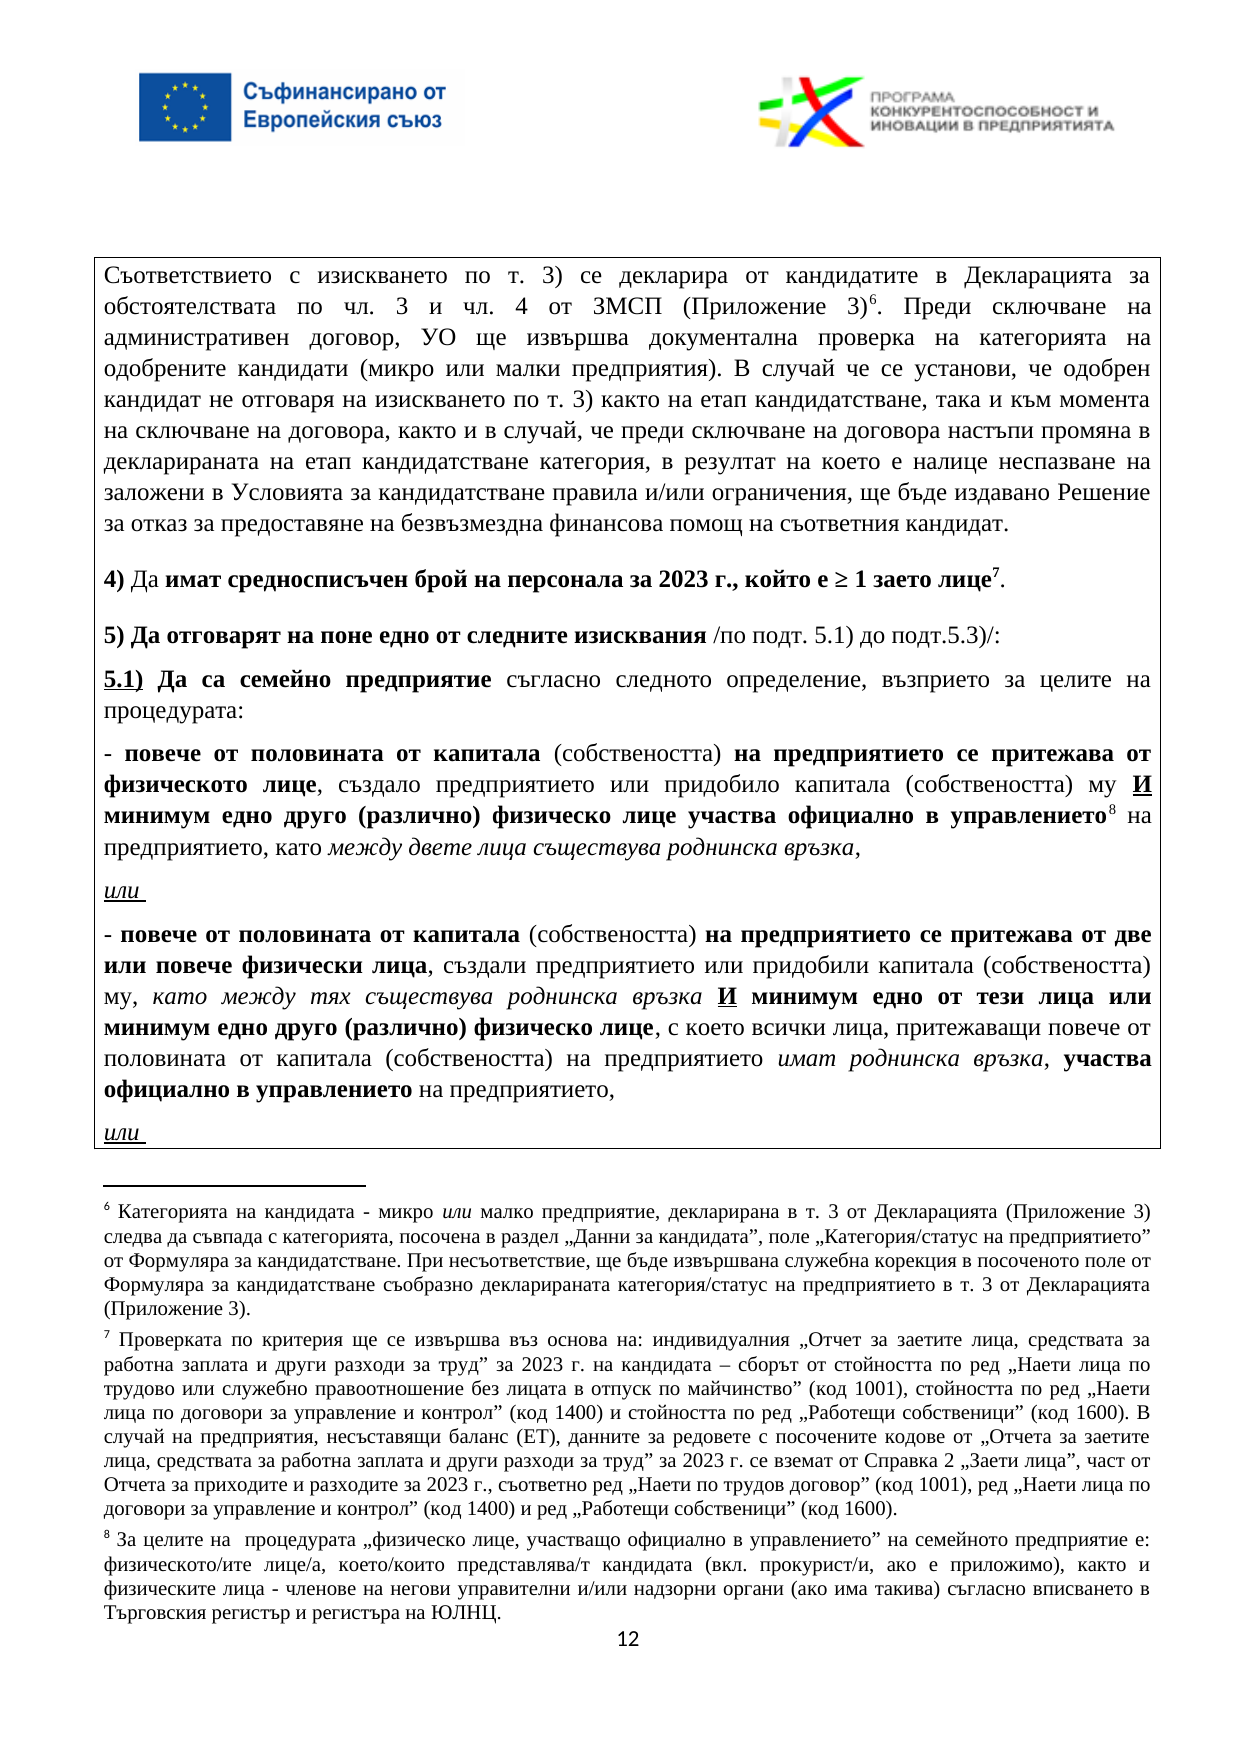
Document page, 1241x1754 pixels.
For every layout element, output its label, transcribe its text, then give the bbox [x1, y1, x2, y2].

text 5) Да отговарят на поне едно от следните изисквания /по подт. 5.1) до подт.5.3)/: [95, 617, 1160, 649]
text 4) Да имат средносписъчен брой на персонала за 2023 г., който е ≥ 1 заето лице. [95, 561, 1160, 593]
picture [757, 69, 1118, 156]
text или [95, 1114, 1160, 1148]
text 5.1) Да са семейно предприятие съгласно следното определение, възприето за целите на процедурата: [95, 661, 1160, 724]
text - повече от половината от капитала (собствеността) на предприятието се притежава от физическото лице, създало предприятието или придобило капитала (собствеността) му И минимум едно друго (различно) физическо лице участва официално в управлението на предприятието, като между двете лица съществува роднинска връзка, [95, 735, 1160, 860]
text или [95, 872, 1160, 904]
text - повече от половината от капитала (собствеността) на предприятието се притежава от две или повече физически лица, създали предприятието или придобили капитала (собствеността) му, като между тях съществува роднинска връзка И минимум едно от тези лица или минимум едно друго (различно) физическо лице, с което всички лица, притежаващи повече от половината от капитала (собствеността) на предприятието имат роднинска връзка, участва официално в управлението на предприятието, [95, 916, 1160, 1103]
text Съответствието с изискването по т. 3) се декларира от кандидатите в Декларацията за обстоятелствата по чл. 3 и чл. 4 от ЗМСП (Приложение 3). Преди сключване на административен договор, УО ще извършва документална проверка на категорията на одобрените кандидати (микро или малки предприятия). В случай че се установи, че одобрен кандидат не отговаря на изискването по т. 3) както на етап кандидатстване, така и към момента на сключване на договора, както и в случай, че преди сключване на договора настъпи промяна в декларираната на етап кандидатстване категория, в резултат на което е налице неспазване на заложени в Условията за кандидатстване правила и/или ограничения, ще бъде издавано Решение за отказ за предоставяне на безвъзмездна финансова помощ на съответния кандидат. [95, 258, 1160, 537]
picture [135, 69, 466, 146]
